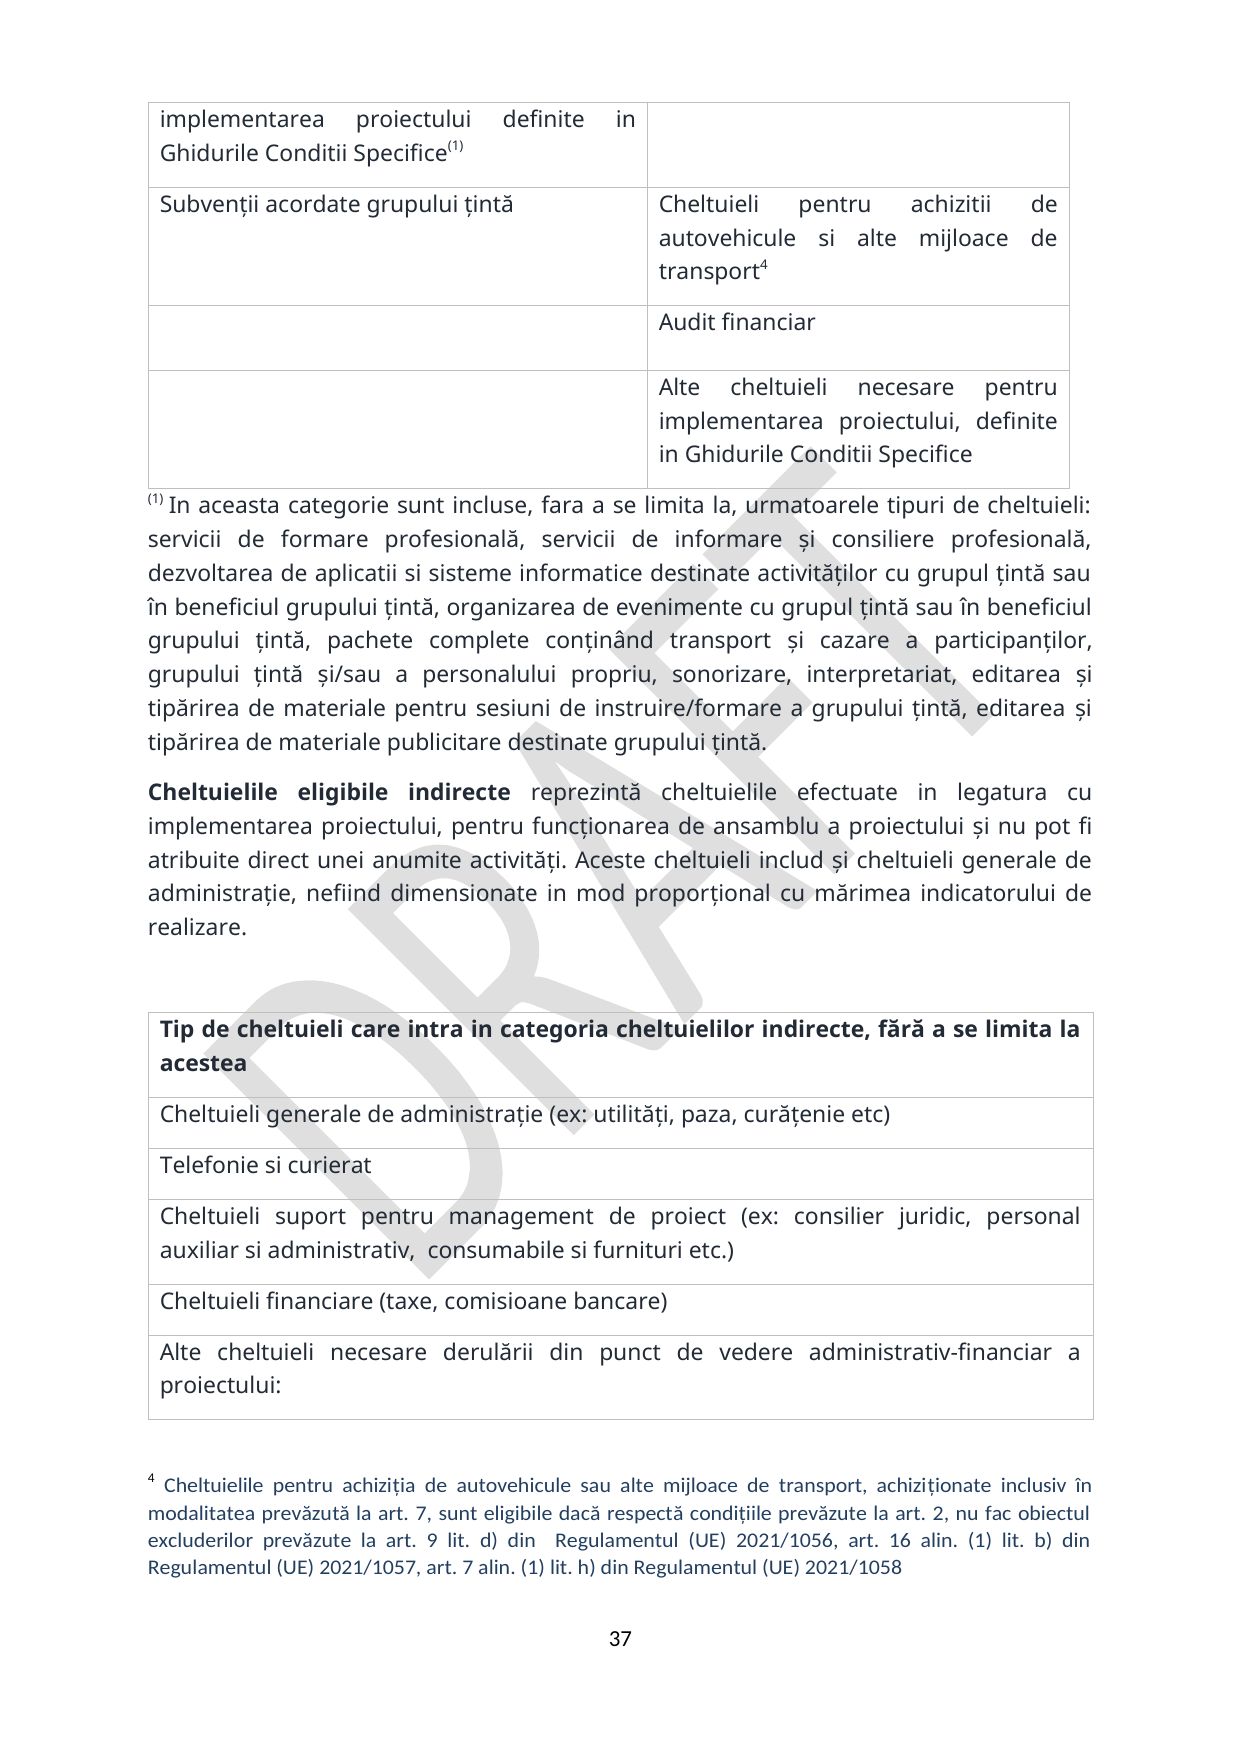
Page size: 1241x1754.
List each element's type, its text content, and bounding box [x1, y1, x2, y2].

table_cell Alte cheltuieli necesare pentru implementarea proiectului, definite in Ghidurile Conditii Specifice [648, 371, 1069, 488]
table_cell [149, 306, 647, 370]
table_cell Telefonie si curierat [149, 1149, 1093, 1199]
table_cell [648, 103, 1069, 187]
table_cell Cheltuieli generale de administrație (ex: utilități, paza, curățenie etc) [149, 1098, 1093, 1148]
text Cheltuielile eligibile indirecte reprezintă cheltuielile efectuate in legatura cu implementarea proiectului, pentru funcţionarea de ansamblu a proiectului şi nu pot fi atribuite direct unei anumite activităţi. Aceste cheltuieli includ și cheltuieli generale de administrație, nefiind dimensionate in mod proporţional cu mărimea indicatorului de realizare. [148, 776, 1092, 942]
table_cell Cheltuieli pentru achizitii de autovehicule si alte mijloace de transport [648, 188, 1069, 305]
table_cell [149, 1336, 1093, 1419]
table_cell Audit financiar [648, 306, 1069, 370]
table_cell Cheltuieli suport pentru management de proiect (ex: consilier juridic, personal auxiliar si administrativ, consumabile si furnituri etc.) [149, 1200, 1093, 1283]
table_cell [149, 371, 647, 488]
table_cell Cheltuieli financiare (taxe, comisioane bancare) [149, 1285, 1093, 1334]
table_header Tip de cheltuieli care intra in categoria cheltuielilor indirecte, fără a se limita la acestea [149, 1013, 1093, 1097]
table_cell Subvenții acordate grupului țintă [149, 188, 647, 305]
text (1) In aceasta categorie sunt incluse, fara a se limita la, urmatoarele tipuri de cheltuieli: servicii de formare profesională, servicii de informare și consiliere profesională, dezvoltarea de aplicatii si sisteme informatice destinate activităților cu grupul țintă sau în beneficiul grupului țintă, organizarea de evenimente cu grupul țintă sau în beneficiul grupului țintă, pachete complete conţinând transport şi cazare a participanţilor, grupului țintă şi/sau a personalului propriu, sonorizare, interpretariat, editarea şi tipărirea de materiale pentru sesiuni de instruire/formare a grupului țintă, editarea şi tipărirea de materiale publicitare destinate grupului țintă. [148, 489, 1092, 757]
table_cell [149, 103, 647, 187]
